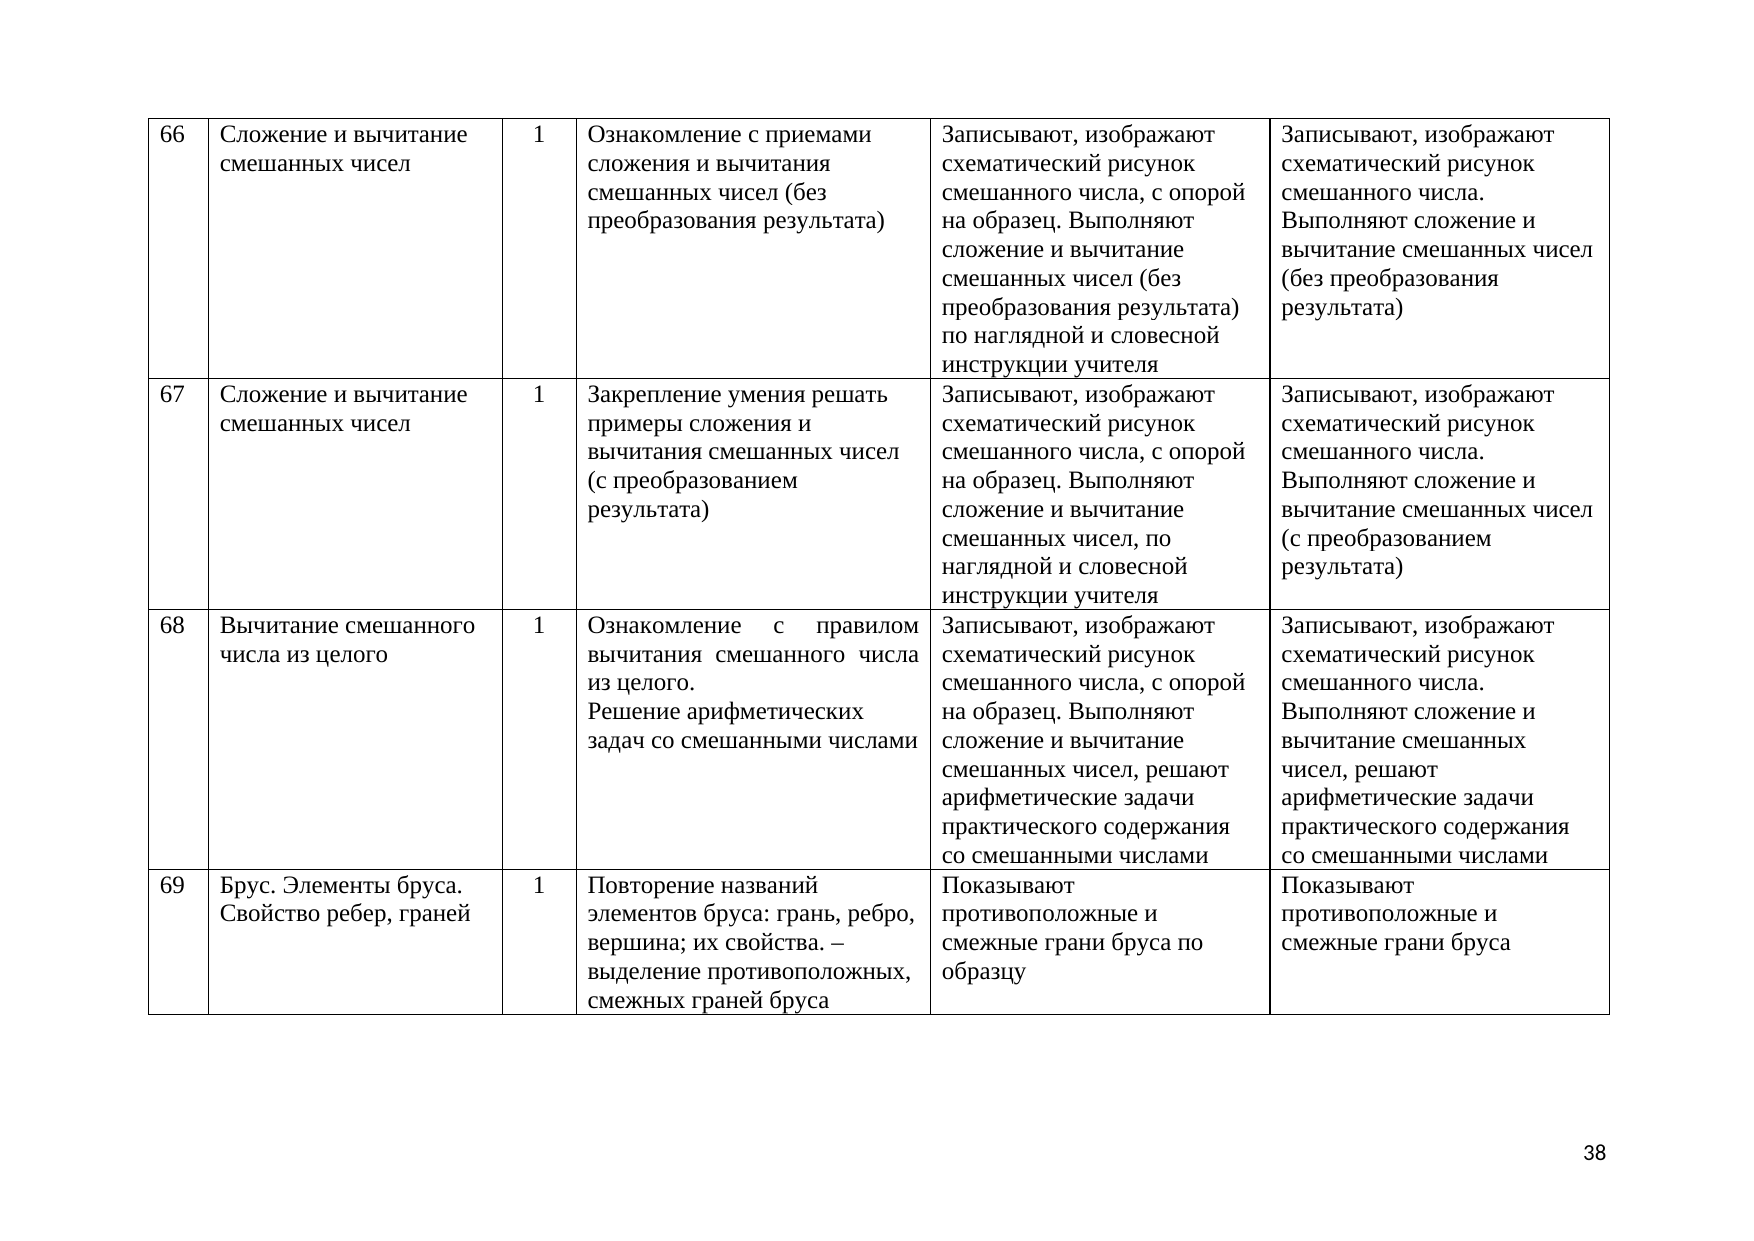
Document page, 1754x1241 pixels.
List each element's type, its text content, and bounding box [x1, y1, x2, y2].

table_cell 1 [503, 119, 576, 378]
table_cell Записывают, изображают схематический рисунок смешанного числа. Выполняют сложение и вычитание смешанных чисел, решают арифметические задачи практического содержания со смешанными числами [1271, 610, 1609, 869]
table_cell 68 [149, 610, 208, 869]
table_cell 1 [503, 870, 576, 1013]
table_cell Ознакомление с приемами сложения и вычитания смешанных чисел (без преобразования результата) [577, 119, 930, 378]
table_cell 67 [149, 379, 208, 609]
table_cell Записывают, изображают схематический рисунок смешанного числа. Выполняют сложение и вычитание смешанных чисел (с преобразованием результата) [1271, 379, 1609, 609]
table_cell Показывают противоположные и смежные грани бруса по образцу [931, 870, 1269, 1013]
table_cell 66 [149, 119, 208, 378]
table_cell Закрепление умения решать примеры сложения и вычитания смешанных чисел (с преобразованием результата) [577, 379, 930, 609]
table_cell Записывают, изображают схематический рисунок смешанного числа, с опорой на образец. Выполняют сложение и вычитание смешанных чисел, решают арифметические задачи практического содержания со смешанными числами [931, 610, 1269, 869]
table_cell Сложение и вычитание смешанных чисел [209, 119, 502, 378]
table_cell Сложение и вычитание смешанных чисел [209, 379, 502, 609]
table_cell Повторение названий элементов бруса: грань, ребро, вершина; их свойства. – выделение противоположных, смежных граней бруса [577, 870, 930, 1013]
table_cell 1 [503, 379, 576, 609]
table_cell 69 [149, 870, 208, 1013]
table_cell Записывают, изображают схематический рисунок смешанного числа. Выполняют сложение и вычитание смешанных чисел (без преобразования результата) [1271, 119, 1609, 378]
table_cell Брус. Элементы бруса. Свойство ребер, граней [209, 870, 502, 1013]
table_cell Вычитание смешанного числа из целого [209, 610, 502, 869]
table_cell Ознакомление с правилом вычитания смешанного числа из целого. Решение арифметических задач со смешанными числами [577, 610, 930, 869]
table_cell Показывают противоположные и смежные грани бруса [1271, 870, 1609, 1013]
table_cell 1 [503, 610, 576, 869]
table_cell Записывают, изображают схематический рисунок смешанного числа, с опорой на образец. Выполняют сложение и вычитание смешанных чисел, по наглядной и словесной инструкции учителя [931, 379, 1269, 609]
table_cell Записывают, изображают схематический рисунок смешанного числа, с опорой на образец. Выполняют сложение и вычитание смешанных чисел (без преобразования результата) по наглядной и словесной инструкции учителя [931, 119, 1269, 378]
